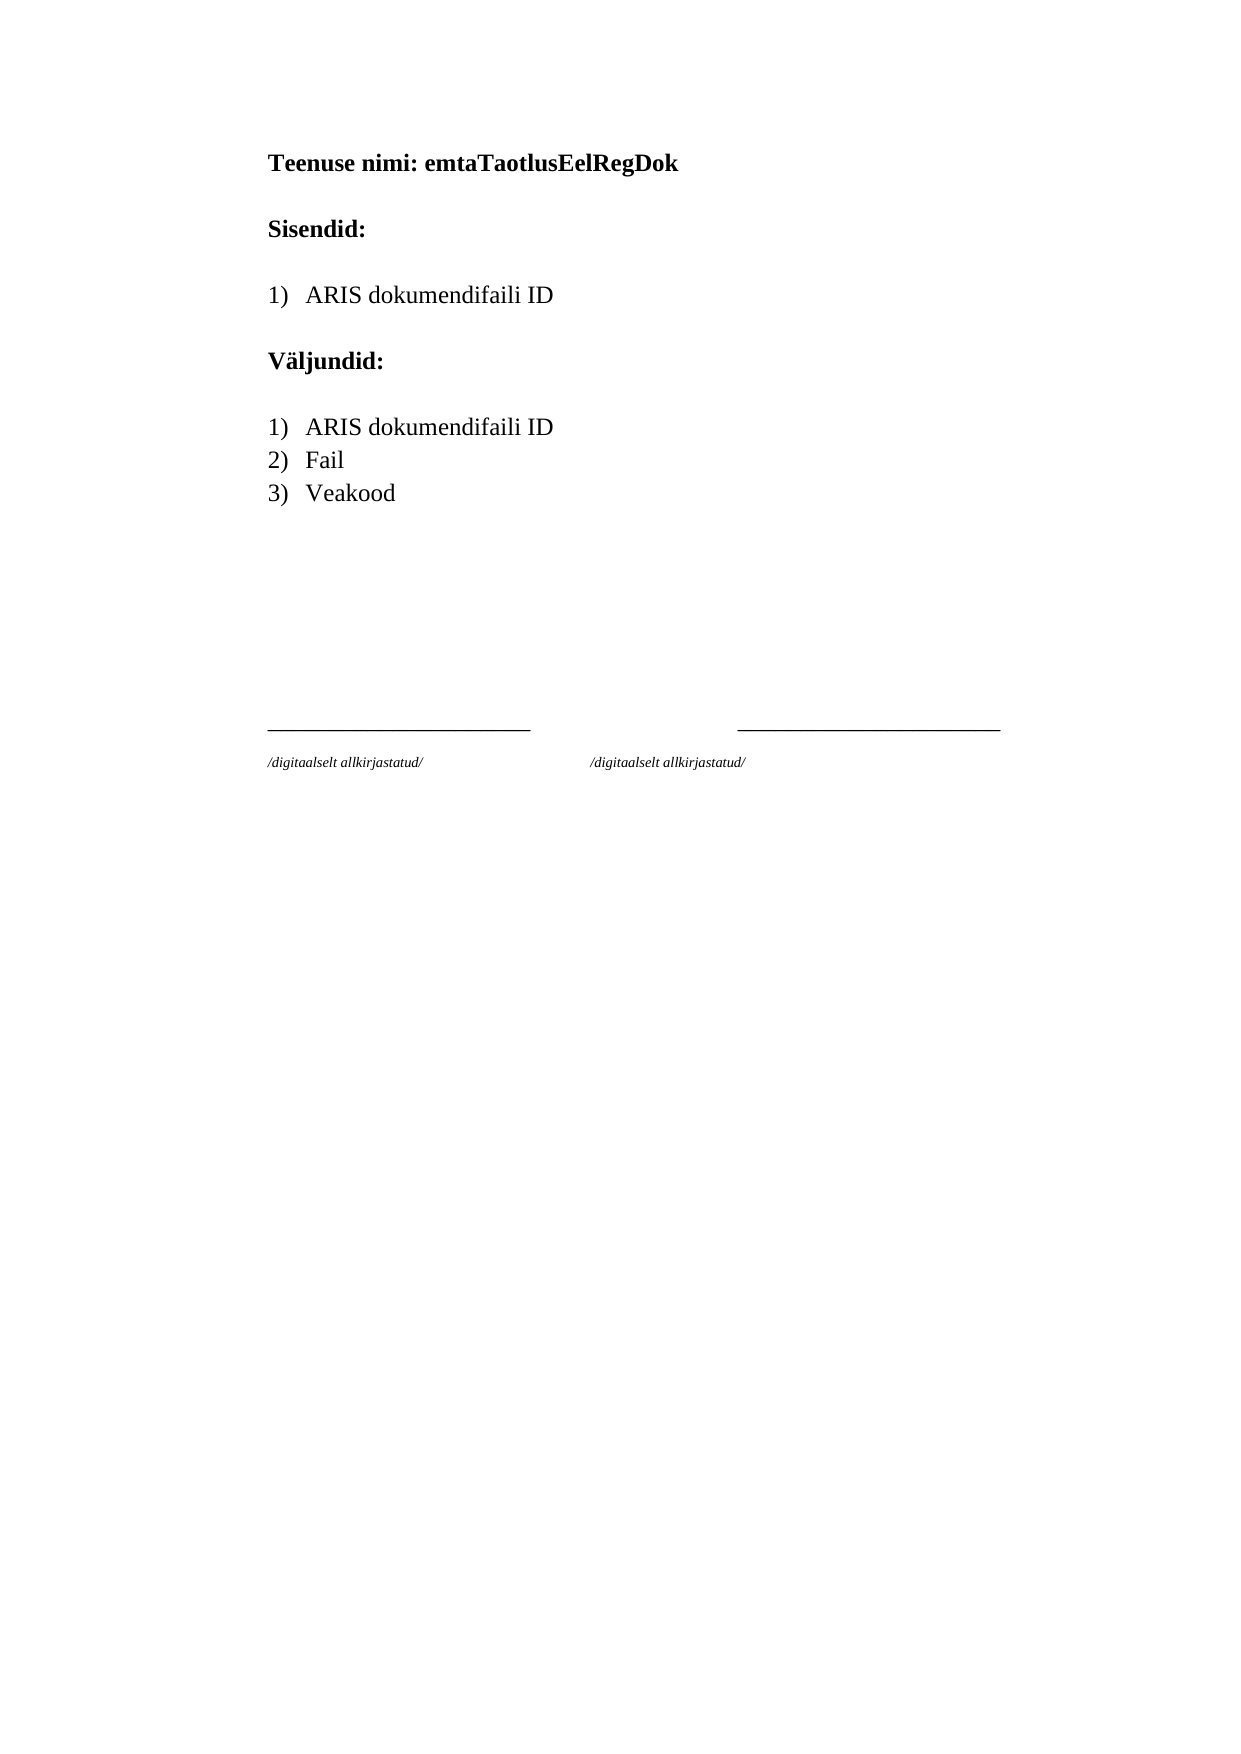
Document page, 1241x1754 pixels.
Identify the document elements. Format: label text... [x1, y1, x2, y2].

text Väljundid: [268, 346, 1093, 374]
text /digitaalselt allkirjastatud/ /digitaalselt allkirjastatud/ [268, 754, 1093, 783]
list Veakood [268, 478, 1093, 507]
list ARIS dokumendifaili ID [268, 280, 1093, 308]
list ARIS dokumendifaili ID [268, 412, 1093, 441]
text Sisendid: [268, 214, 1093, 242]
text _____________________ _____________________ [268, 705, 1093, 733]
list Fail [268, 445, 1093, 473]
text Teenuse nimi: emtaTaotlusEelRegDok [268, 148, 1093, 176]
